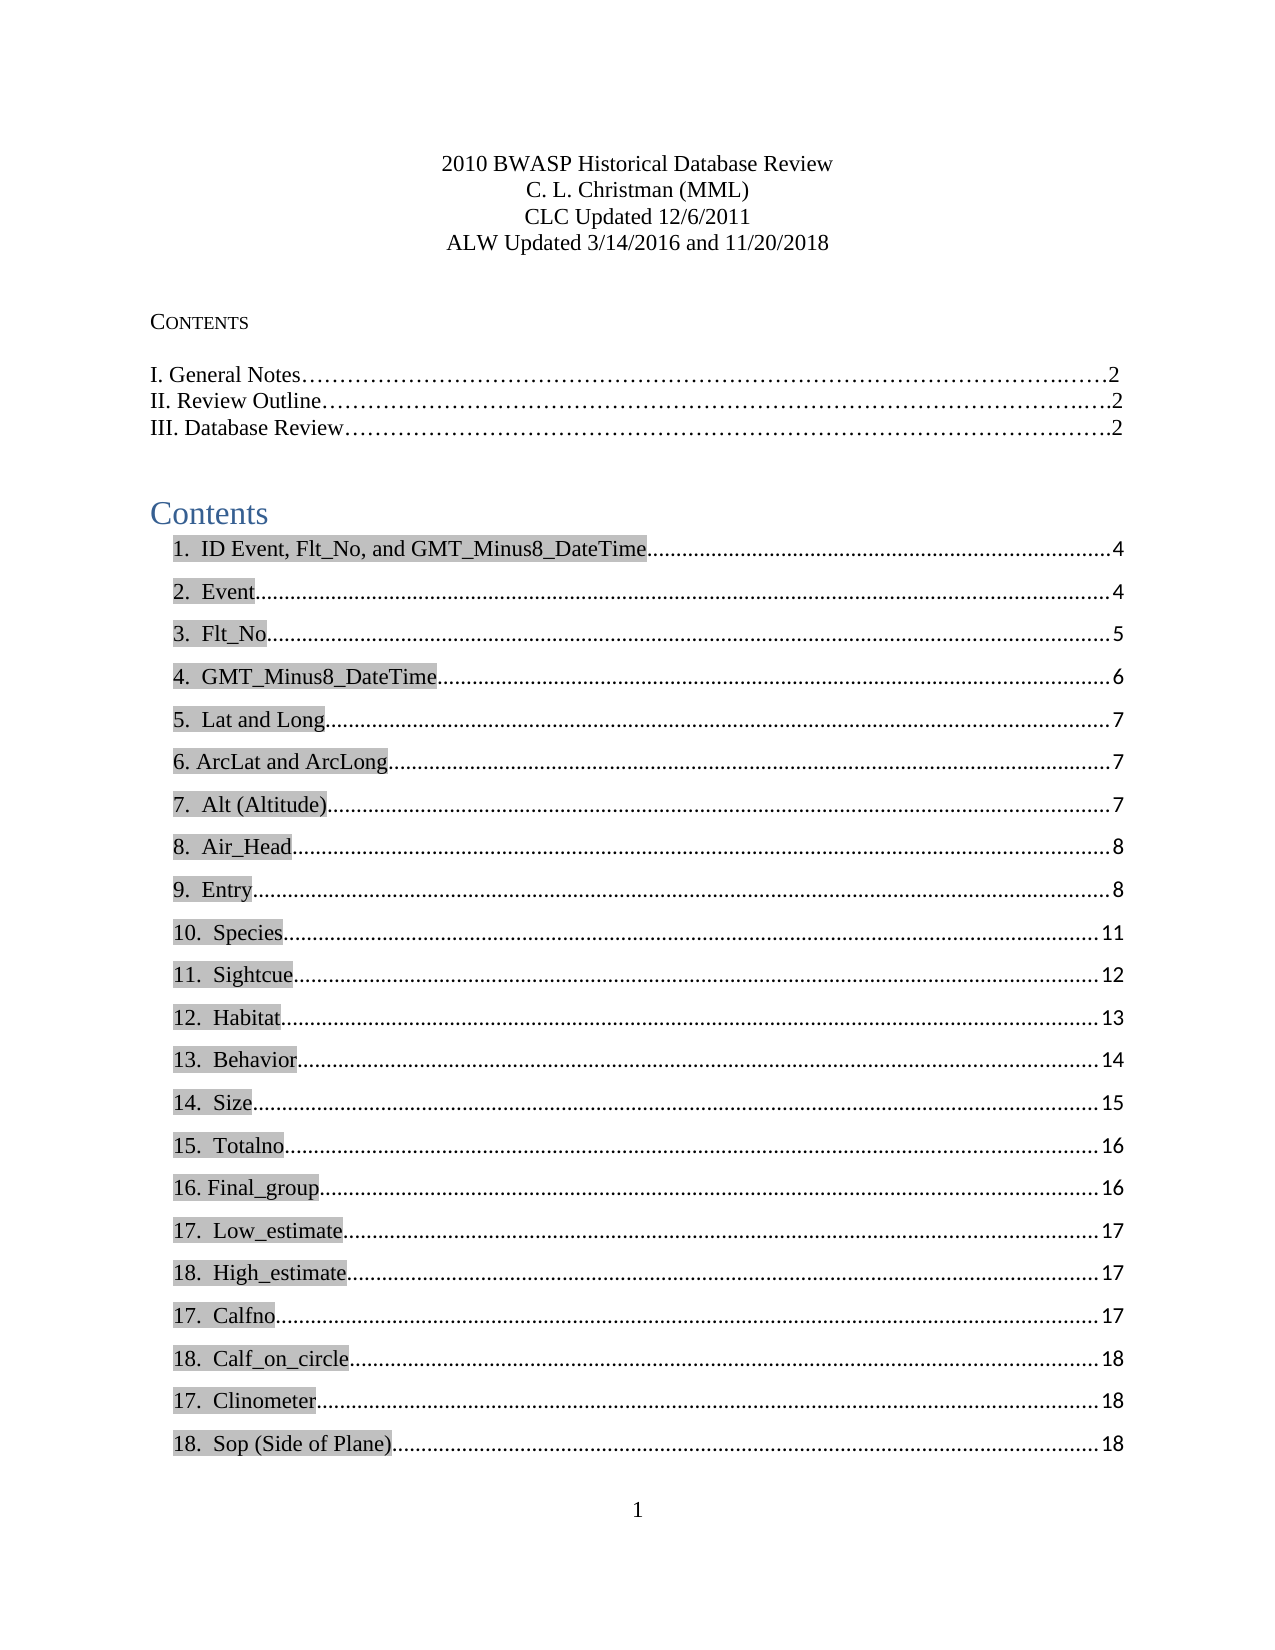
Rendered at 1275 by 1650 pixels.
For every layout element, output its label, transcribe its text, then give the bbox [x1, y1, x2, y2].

text I. General Notes……………………………………………………………………………………….……2 [150, 361, 1125, 387]
text Contents [150, 308, 1125, 334]
text C. L. Christman (MML) [150, 176, 1125, 203]
text CLC Updated 12/6/2011 [150, 203, 1125, 229]
text ALW Updated 3/14/2016 and 11/20/2018 [150, 229, 1125, 255]
text II. Review Outline……………………………………………………………………………………….….2 [150, 387, 1125, 413]
text III. Database Review………………………………………………………………………………….…….2 [150, 413, 1125, 440]
text 2010 BWASP Historical Database Review [150, 150, 1125, 176]
